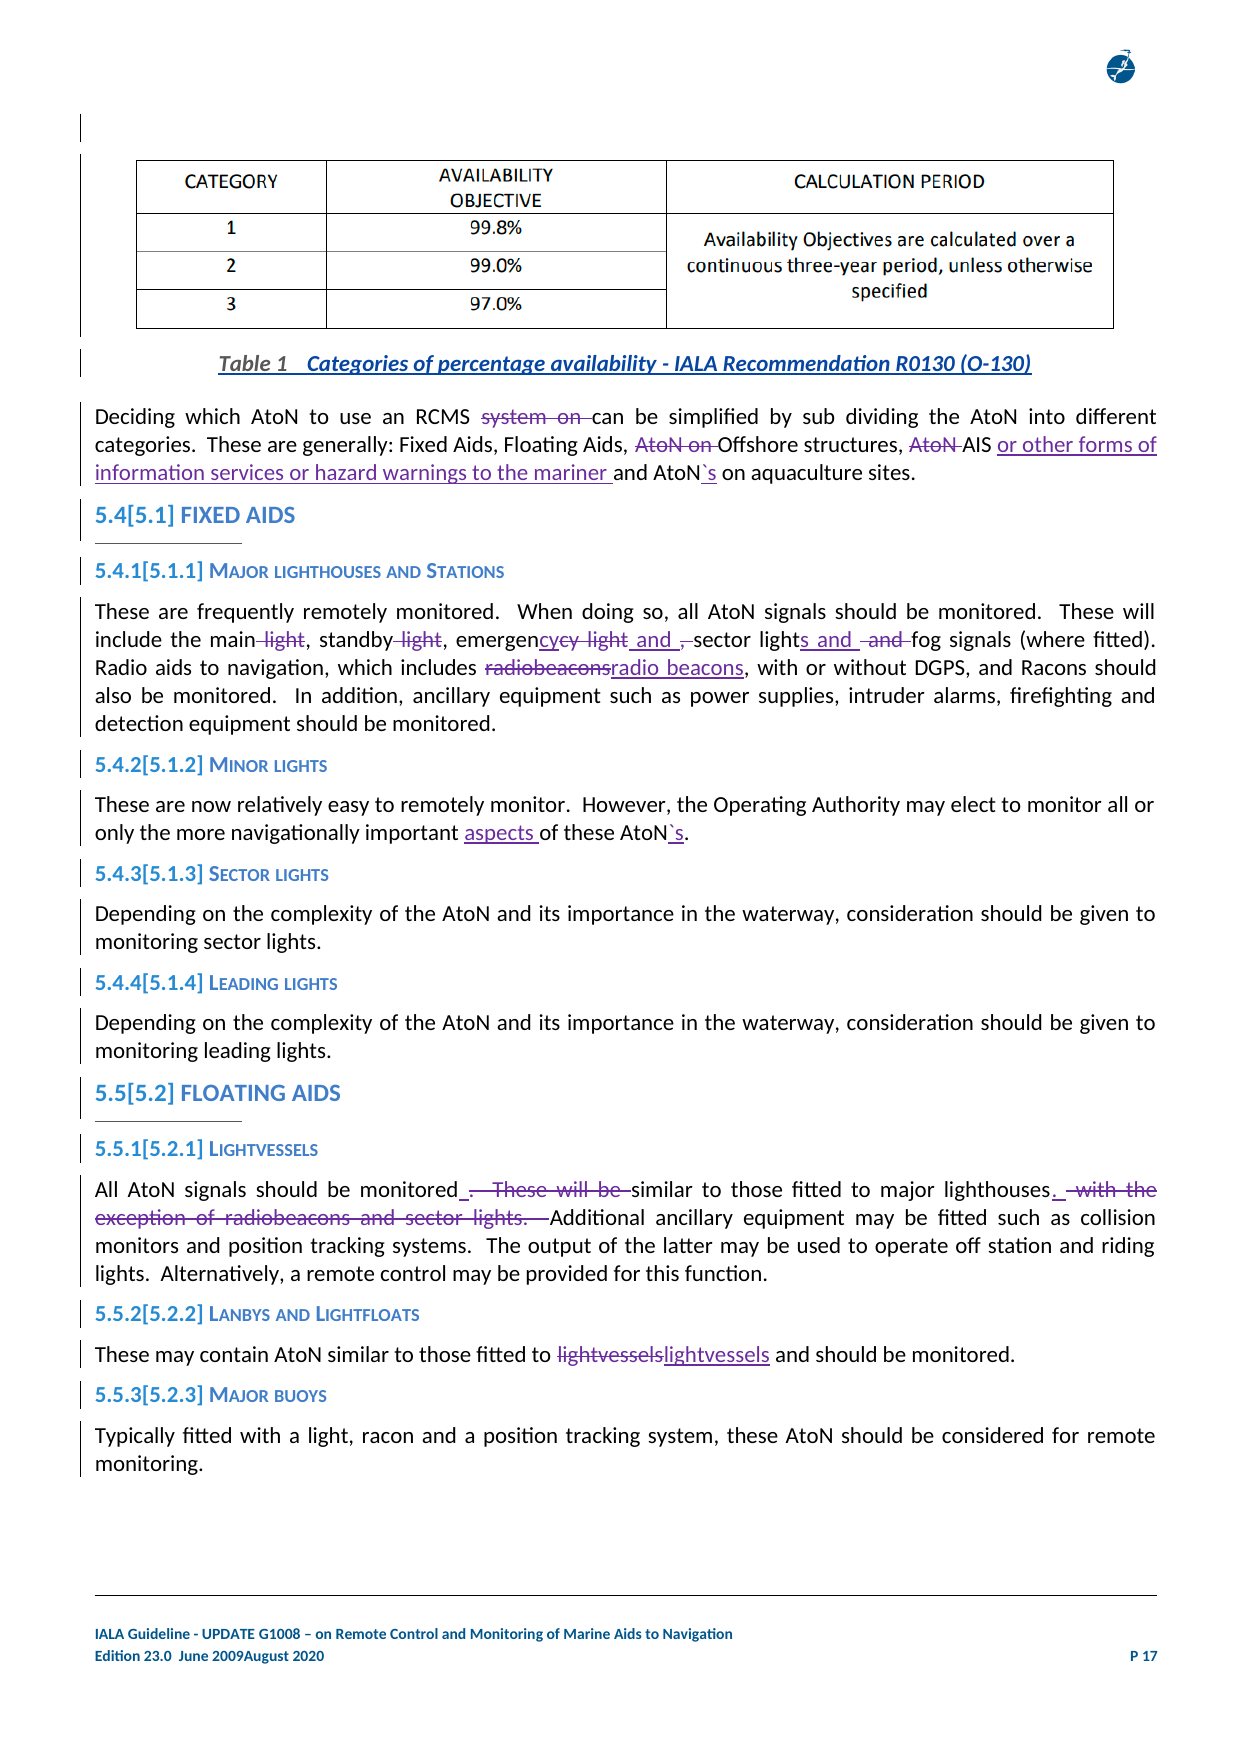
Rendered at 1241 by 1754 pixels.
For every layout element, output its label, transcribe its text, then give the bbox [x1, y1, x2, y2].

text Depending on the complexity of the AtoN and its importance in the waterway, consideration should be given to monitoring sector lights. [94, 899, 1157, 955]
subtitle Leading lights [94, 968, 1157, 996]
text These may contain AtoN similar to those fitted to and should be monitored. [94, 1340, 1157, 1368]
subtitle Sector lights [94, 859, 1157, 887]
text All AtoN signals should be monitoredsimilar to those fitted to major lighthousesAdditional ancillary equipment may be fitted such as collision monitors and position tracking systems. The output of the latter may be used to operate off station and riding lights. Alternatively, a remote control may be provided for this function. [94, 1175, 1157, 1287]
text Typically fitted with a light, racon and a position tracking system, these AtoN should be considered for remote monitoring. [94, 1421, 1157, 1477]
picture [130, 154, 1122, 337]
subtitle Minor lights [94, 750, 1157, 778]
picture [1075, 0, 1194, 118]
subtitle Floating Aids [94, 1077, 1157, 1107]
text These are now relatively easy to remotely monitor. However, the Operating Authority may elect to monitor all or only the more navigationally important of these AtoN. [94, 790, 1157, 846]
subtitle Lightvessels [94, 1134, 1157, 1162]
subtitle Fixed Aids [94, 499, 1157, 529]
text Depending on the complexity of the AtoN and its importance in the waterway, consideration should be given to monitoring leading lights. [94, 1008, 1157, 1064]
subtitle Lanbys and Lightfloats [94, 1299, 1157, 1328]
subtitle Major lighthouses and Stations [94, 557, 1157, 584]
subtitle Major buoys [94, 1381, 1157, 1409]
text These are frequently remotely monitored. When doing so, all AtoN signals should be monitored. These will include the main, standby, emergensector lightfog signals (where fitted). Radio aids to navigation, which includes , with or without DGPS, and Racons should also be monitored. In addition, ancillary equipment such as power supplies, intruder alarms, firefighting and detection equipment should be monitored. [94, 597, 1157, 737]
text Deciding which AtoN to use an RCMS can be simplified by sub dividing the AtoN into different categories. These are generally: Fixed Aids, Floating Aids, Offshore structures, AIS and AtoN on aquaculture sites. [94, 402, 1157, 486]
